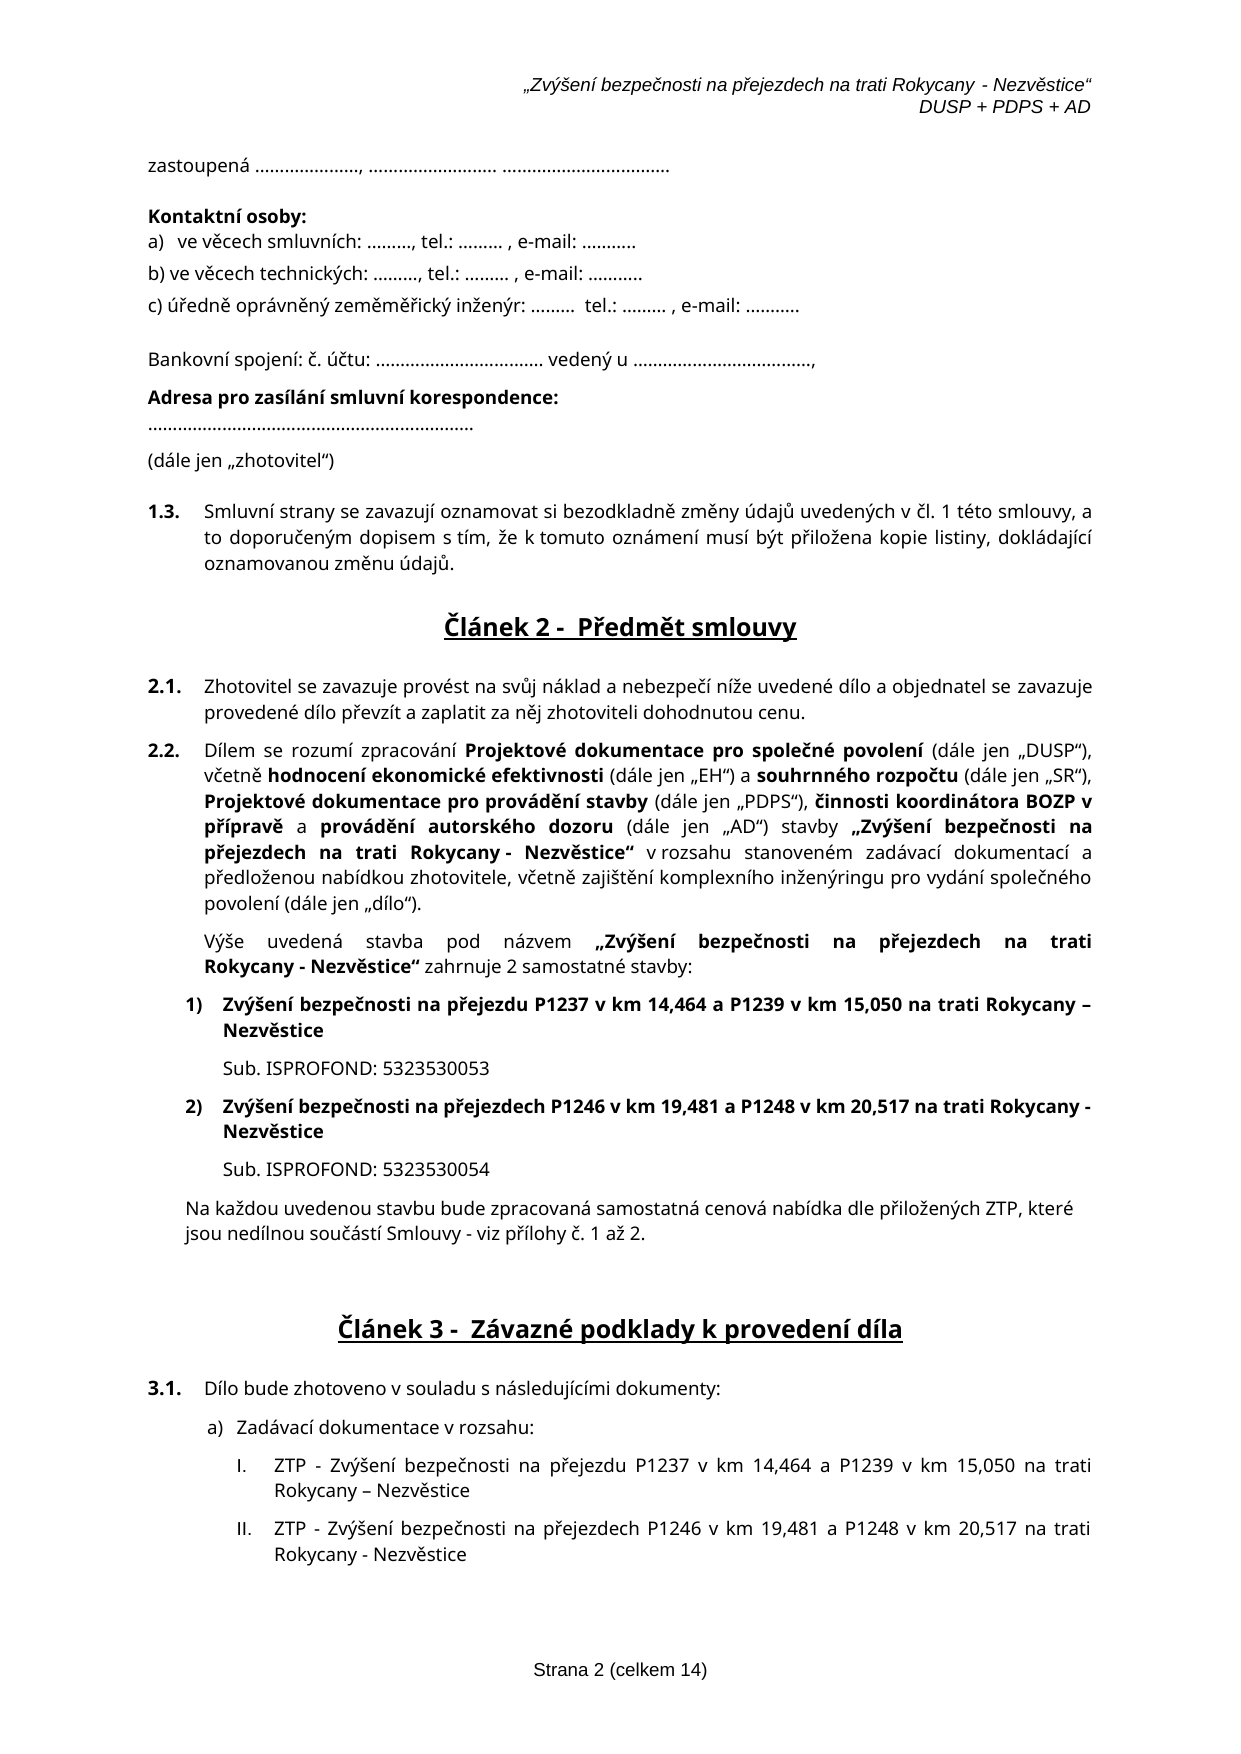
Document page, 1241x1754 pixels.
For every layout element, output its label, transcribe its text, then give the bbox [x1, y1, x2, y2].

text (dále jen „zhotovitel“) [148, 448, 1092, 473]
text 2.2. Dílem se rozumí zpracování Projektové dokumentace pro společné povolení (dále jen „DUSP“), včetně hodnocení ekonomické efektivnosti (dále jen „EH“) a souhrnného rozpočtu (dále jen „SR“), Projektové dokumentace pro provádění stavby (dále jen „PDPS“), činnosti koordinátora BOZP v přípravě a provádění autorského dozoru (dále jen „AD“) stavby „Zvýšení bezpečnosti na přejezdech na trati Rokycany - Nezvěstice“ v rozsahu stanoveném zadávací dokumentací a předloženou nabídkou zhotovitele, včetně zajištění komplexního inženýringu pro vydání společného povolení (dále jen „dílo“). [148, 737, 1092, 916]
text ………………………………………………………… [148, 410, 1092, 435]
list ZTP - Zvýšení bezpečnosti na přejezdech P1246 v km 19,481 a P1248 v km 20,517 na trati Rokycany - Nezvěstice [236, 1516, 1092, 1567]
text Na každou uvedenou stavbu bude zpracovaná samostatná cenová nabídka dle přiložených ZTP, které jsou nedílnou součástí Smlouvy - viz přílohy č. 1 až 2. [185, 1195, 1092, 1246]
text 3.1. Dílo bude zhotoveno v souladu s následujícími dokumenty: [148, 1374, 1092, 1402]
text Bankovní spojení: č. účtu: ……………………………. vedený u ………………………………, [148, 346, 1092, 372]
text zastoupená …………………, …………………….. ……………………………. [148, 152, 1092, 177]
text 2.1. Zhotovitel se zavazuje provést na svůj náklad a nebezpečí níže uvedené dílo a objednatel se zavazuje provedené dílo převzít a zaplatit za něj zhotoviteli dohodnutou cenu. [148, 672, 1092, 724]
text Článek 2 - Předmět smlouvy [148, 609, 1092, 643]
text b) ve věcech technických: ………, tel.: ……… , e-mail: ……….. [148, 260, 1092, 286]
text Článek 3 - Závazné podklady k provedení díla [148, 1312, 1092, 1346]
list Sub. ISPROFOND: 5323530054 [223, 1157, 1092, 1182]
list Zvýšení bezpečnosti na přejezdech P1246 v km 19,481 a P1248 v km 20,517 na trati Rokycany - Nezvěstice [185, 1093, 1092, 1144]
list Zadávací dokumentace v rozsahu: [207, 1414, 1092, 1439]
list Sub. ISPROFOND: 5323530053 [223, 1055, 1092, 1081]
list ZTP - Zvýšení bezpečnosti na přejezdu P1237 v km 14,464 a P1239 v km 15,050 na trati Rokycany – Nezvěstice [236, 1452, 1092, 1503]
list Zvýšení bezpečnosti na přejezdu P1237 v km 14,464 a P1239 v km 15,050 na trati Rokycany – Nezvěstice [185, 992, 1092, 1043]
text Kontaktní osoby: [148, 203, 1092, 228]
text Adresa pro zasílání smluvní korespondence: [148, 384, 1092, 410]
text Výše uvedená stavba pod názvem „Zvýšení bezpečnosti na přejezdech na trati Rokycany - Nezvěstice“ zahrnuje 2 samostatné stavby: [148, 928, 1092, 979]
text c) úředně oprávněný zeměměřický inženýr: ……… tel.: ……… , e-mail: ……….. [148, 292, 1092, 317]
text 1.3. Smluvní strany se zavazují oznamovat si bezodkladně změny údajů uvedených v čl. 1 této smlouvy, a to doporučeným dopisem s tím, že k tomuto oznámení musí být přiložena kopie listiny, dokládající oznamovanou změnu údajů. [148, 499, 1092, 575]
list ve věcech smluvních: ………, tel.: ……… , e-mail: ……….. [148, 228, 1092, 254]
